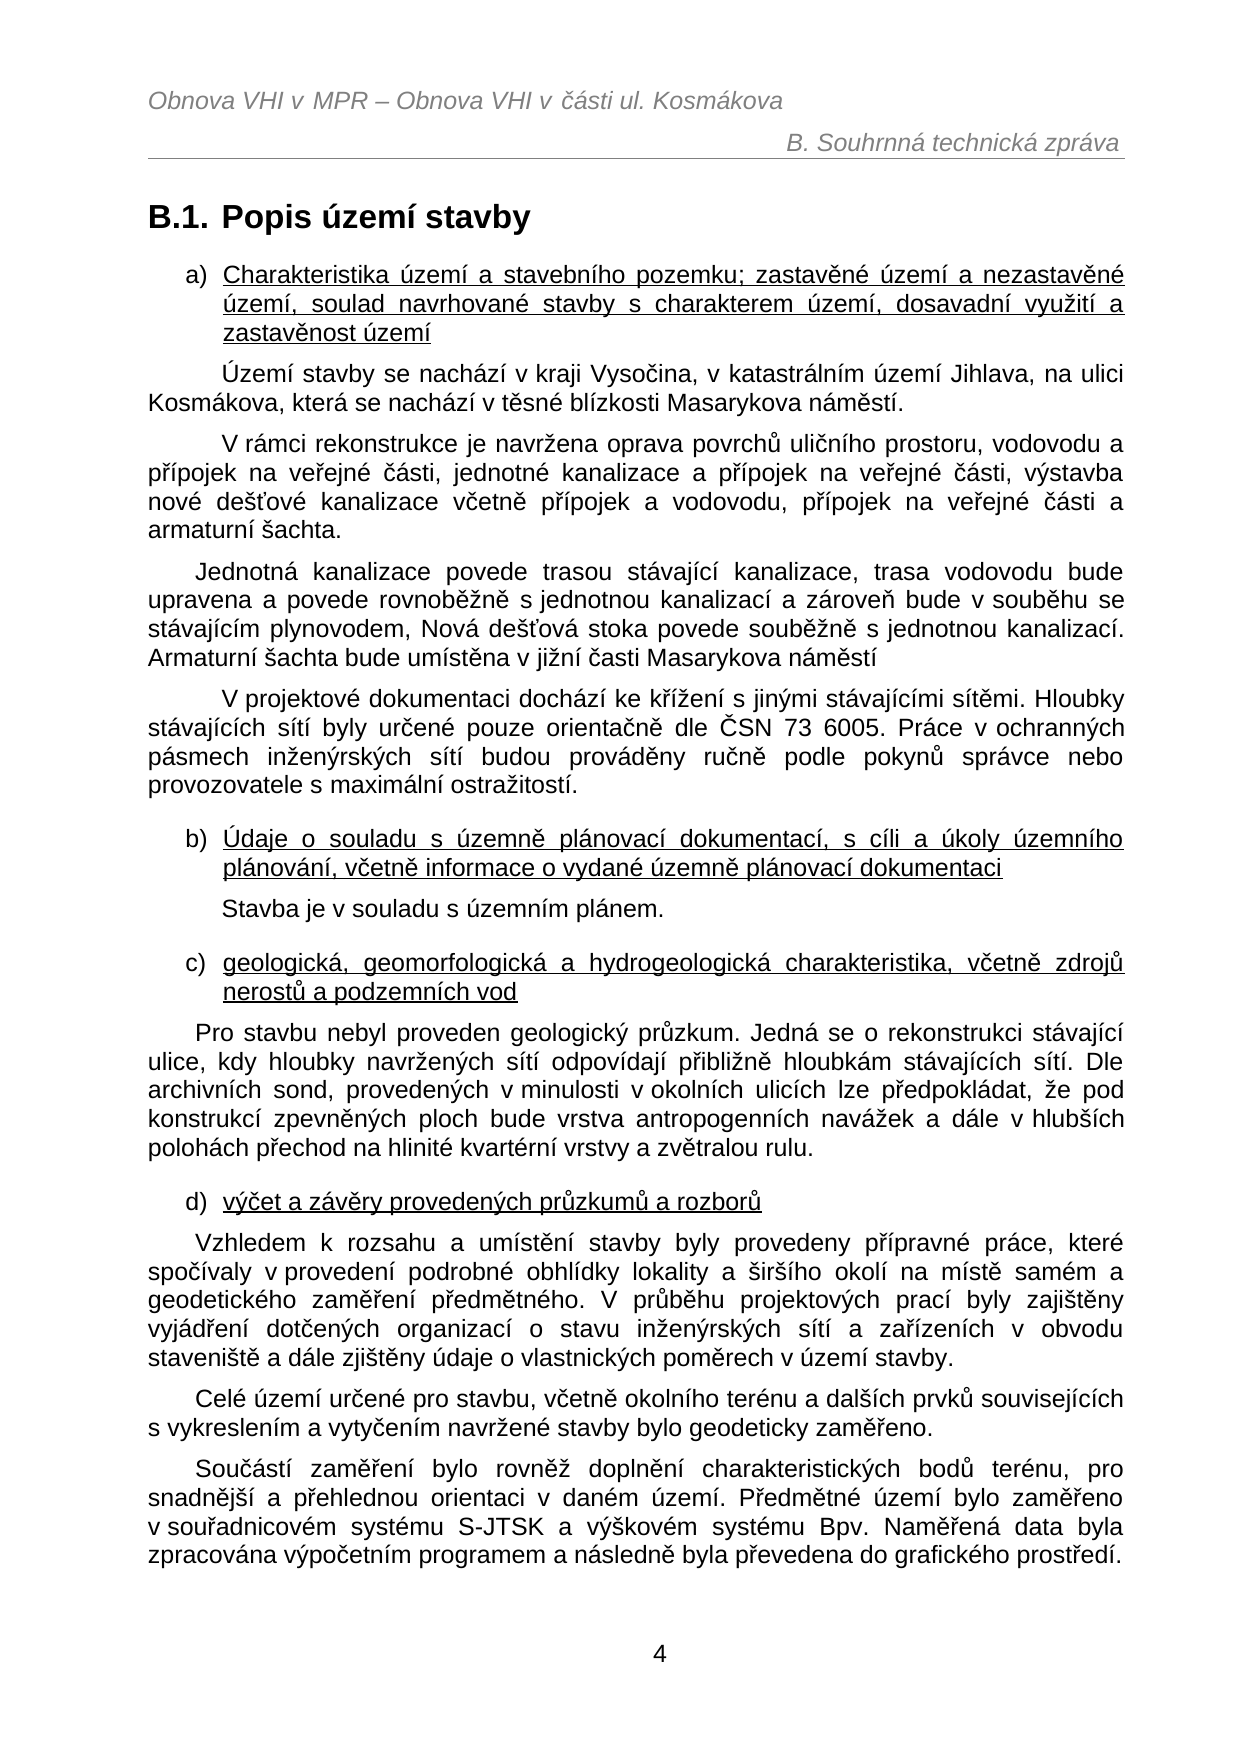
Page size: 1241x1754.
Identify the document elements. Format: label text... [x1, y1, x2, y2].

subtitle Údaje o souladu s územně plánovací dokumentací, s cíli a úkoly územního plánování, včetně informace o vydané územně plánovací dokumentaci [185, 824, 1125, 882]
text Celé území určené pro stavbu, včetně okolního terénu a dalších prvků souvisejících s vykreslením a vytyčením navržené stavby bylo geodeticky zaměřeno. [148, 1384, 1125, 1442]
text Součástí zaměření bylo rovněž doplnění charakteristických bodů terénu, pro snadnější a přehlednou orientaci v daném území. Předmětné území bylo zaměřeno v souřadnicovém systému S-JTSK a výškovém systému Bpv. Naměřená data byla zpracována výpočetním programem a následně byla převedena do grafického prostředí. [148, 1454, 1125, 1569]
text V projektové dokumentaci dochází ke křížení s jinými stávajícími sítěmi. Hloubky stávajících sítí byly určené pouze orientačně dle ČSN 73 6005. Práce v ochranných pásmech inženýrských sítí budou prováděny ručně podle pokynů správce nebo provozovatele s maximální ostražitostí. [148, 684, 1125, 799]
text Stavba je v souladu s územním plánem. [148, 894, 1125, 923]
text Pro stavbu nebyl proveden geologický průzkum. Jedná se o rekonstrukci stávající ulice, kdy hloubky navržených sítí odpovídají přibližně hloubkám stávajících sítí. Dle archivních sond, provedených v minulosti v okolních ulicích lze předpokládat, že pod konstrukcí zpevněných ploch bude vrstva antropogenních navážek a dále v hlubších polohách přechod na hlinité kvartérní vrstvy a zvětralou rulu. [148, 1018, 1125, 1162]
subtitle geologická, geomorfologická a hydrogeologická charakteristika, včetně zdrojů nerostů a podzemních vod [185, 948, 1125, 1005]
subtitle Popis území stavby [148, 197, 1125, 235]
subtitle výčet a závěry provedených průzkumů a rozborů [185, 1187, 1125, 1215]
subtitle Charakteristika území a stavebního pozemku; zastavěné území a nezastavěné území, soulad navrhované stavby s charakterem území, dosavadní využití a zastavěnost území [185, 260, 1125, 347]
text V rámci rekonstrukce je navržena oprava povrchů uličního prostoru, vodovodu a přípojek na veřejné části, jednotné kanalizace a přípojek na veřejné části, výstavba nové dešťové kanalizace včetně přípojek a vodovodu, přípojek na veřejné části a armaturní šachta. [148, 429, 1125, 544]
text Vzhledem k rozsahu a umístění stavby byly provedeny přípravné práce, které spočívaly v provedení podrobné obhlídky lokality a širšího okolí na místě samém a geodetického zaměření předmětného. V průběhu projektových prací byly zajištěny vyjádření dotčených organizací o stavu inženýrských sítí a zařízeních v obvodu staveniště a dále zjištěny údaje o vlastnických poměrech v území stavby. [148, 1228, 1125, 1372]
text Území stavby se nachází v kraji Vysočina, v katastrálním území Jihlava, na ulici Kosmákova, která se nachází v těsné blízkosti Masarykova náměstí. [148, 359, 1125, 417]
text Jednotná kanalizace povede trasou stávající kanalizace, trasa vodovodu bude upravena a povede rovnoběžně s jednotnou kanalizací a zároveň bude v souběhu se stávajícím plynovodem, Nová dešťová stoka povede souběžně s jednotnou kanalizací. Armaturní šachta bude umístěna v jižní časti Masarykova náměstí [148, 557, 1125, 672]
